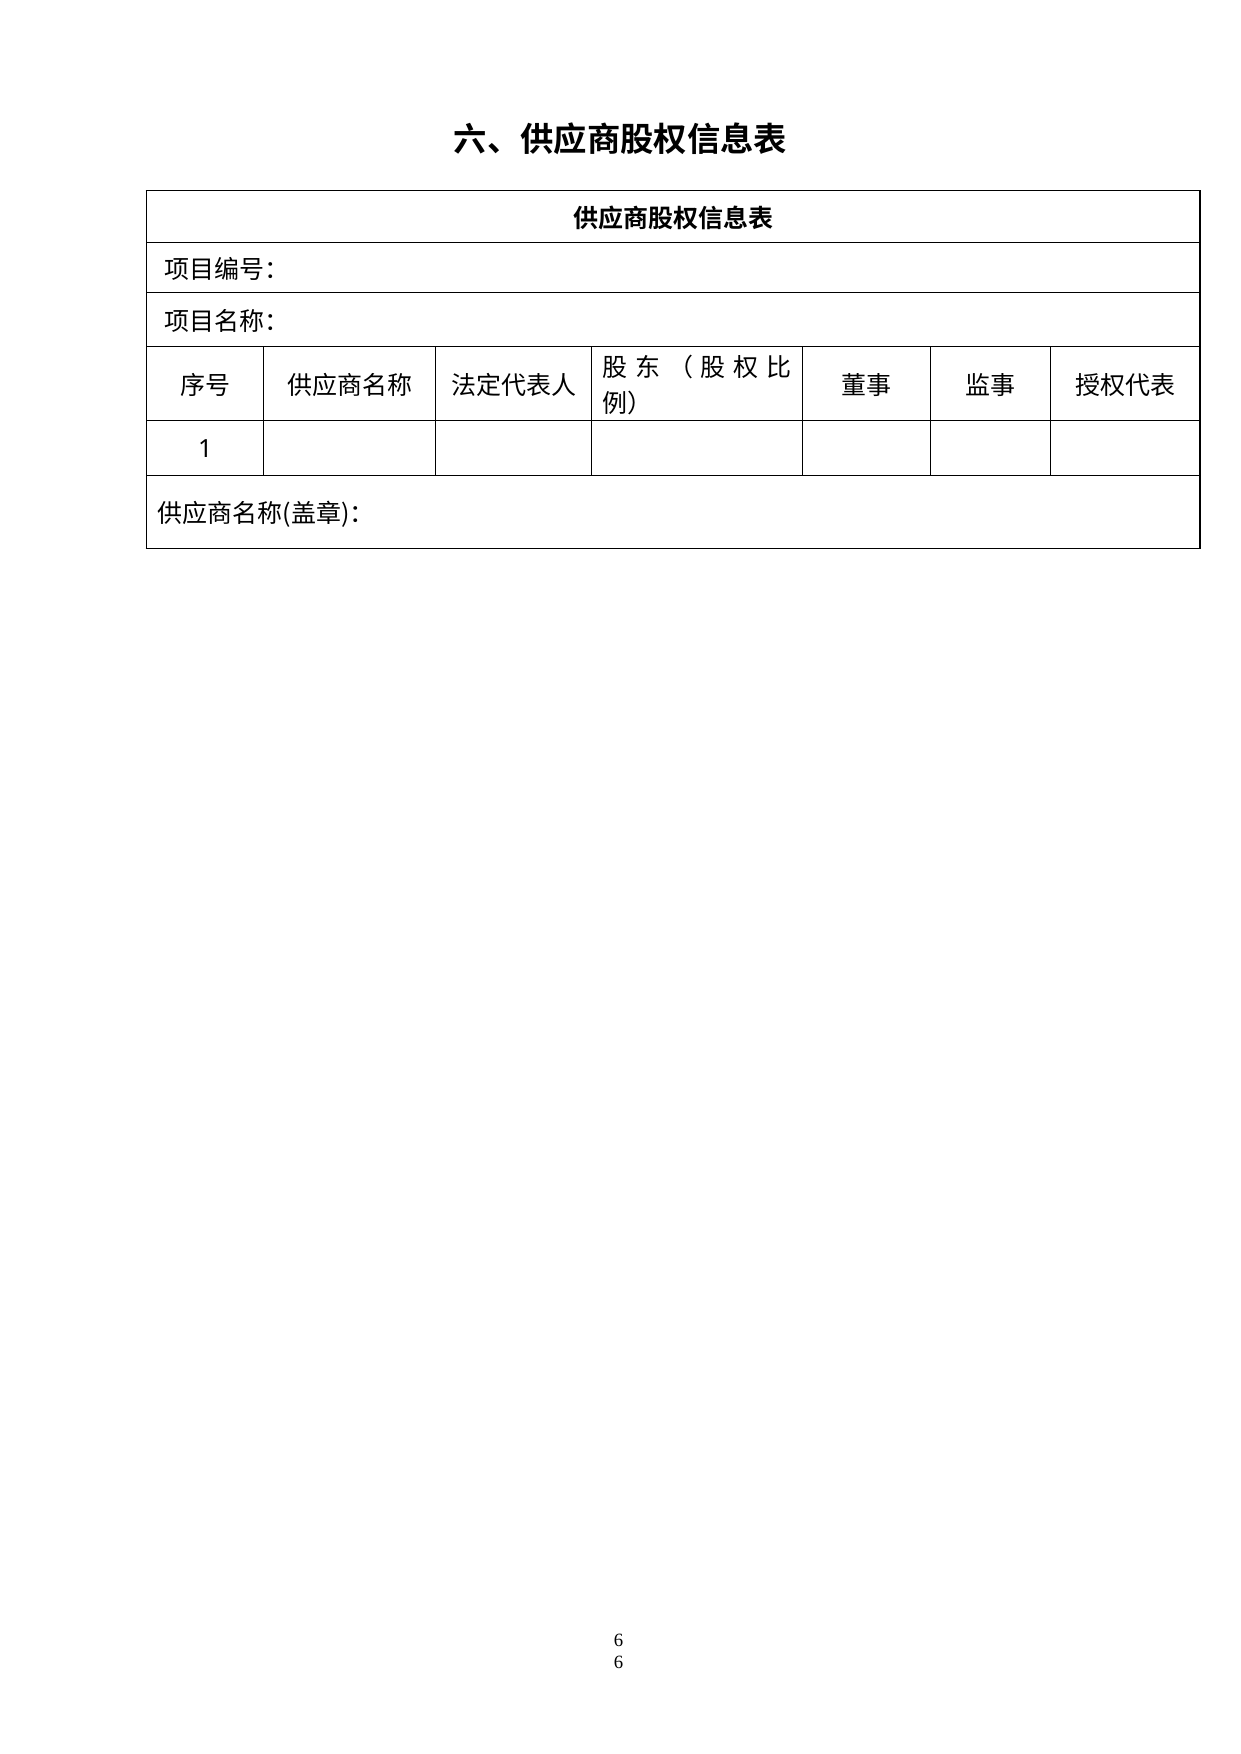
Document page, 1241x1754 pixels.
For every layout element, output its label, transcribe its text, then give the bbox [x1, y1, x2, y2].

table_cell 供应商名称(盖章)： [147, 476, 1199, 548]
table_cell [1051, 421, 1199, 475]
text 六、供应商股权信息表 [148, 112, 1092, 161]
table_cell [592, 421, 802, 475]
table_cell 项目编号： [147, 243, 1199, 292]
table_cell [803, 421, 930, 475]
table_cell 董事 [803, 347, 930, 419]
table_cell [264, 421, 435, 475]
table_header 供应商股权信息表 [147, 191, 1199, 242]
table_cell 供应商名称 [264, 347, 435, 419]
table_cell [931, 421, 1050, 475]
table_cell 1 [147, 421, 263, 475]
table_cell 股东（股权比例） [592, 347, 802, 419]
table_cell [436, 421, 591, 475]
table_cell 法定代表人 [436, 347, 591, 419]
table_cell 监事 [931, 347, 1050, 419]
table_cell 项目名称： [147, 293, 1199, 346]
table_cell 授权代表 [1051, 347, 1199, 419]
table_cell 序号 [147, 347, 263, 419]
